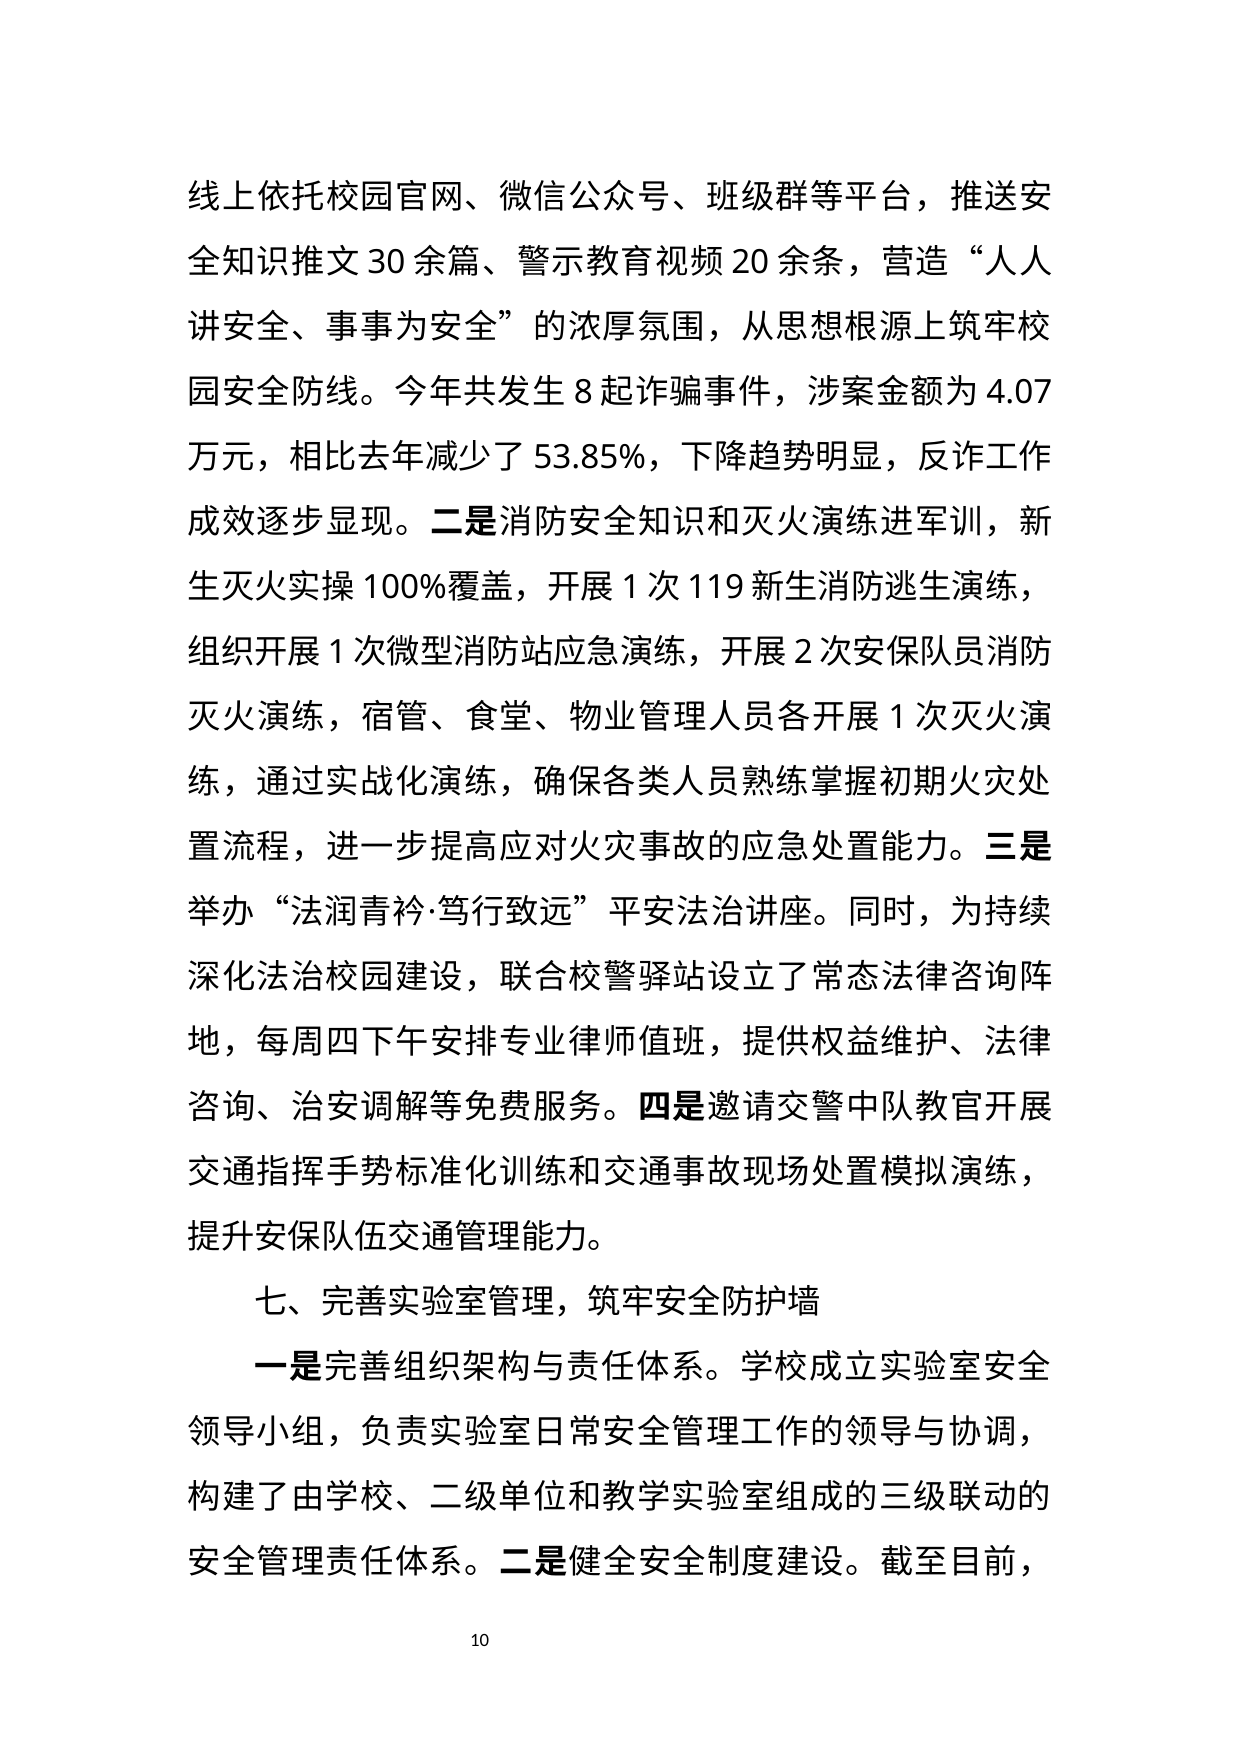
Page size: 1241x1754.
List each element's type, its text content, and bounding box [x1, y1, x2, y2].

subtitle 七、完善实验室管理，筑牢安全防护墙 [187, 1267, 1053, 1332]
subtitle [187, 162, 1053, 1267]
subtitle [187, 1332, 1053, 1592]
